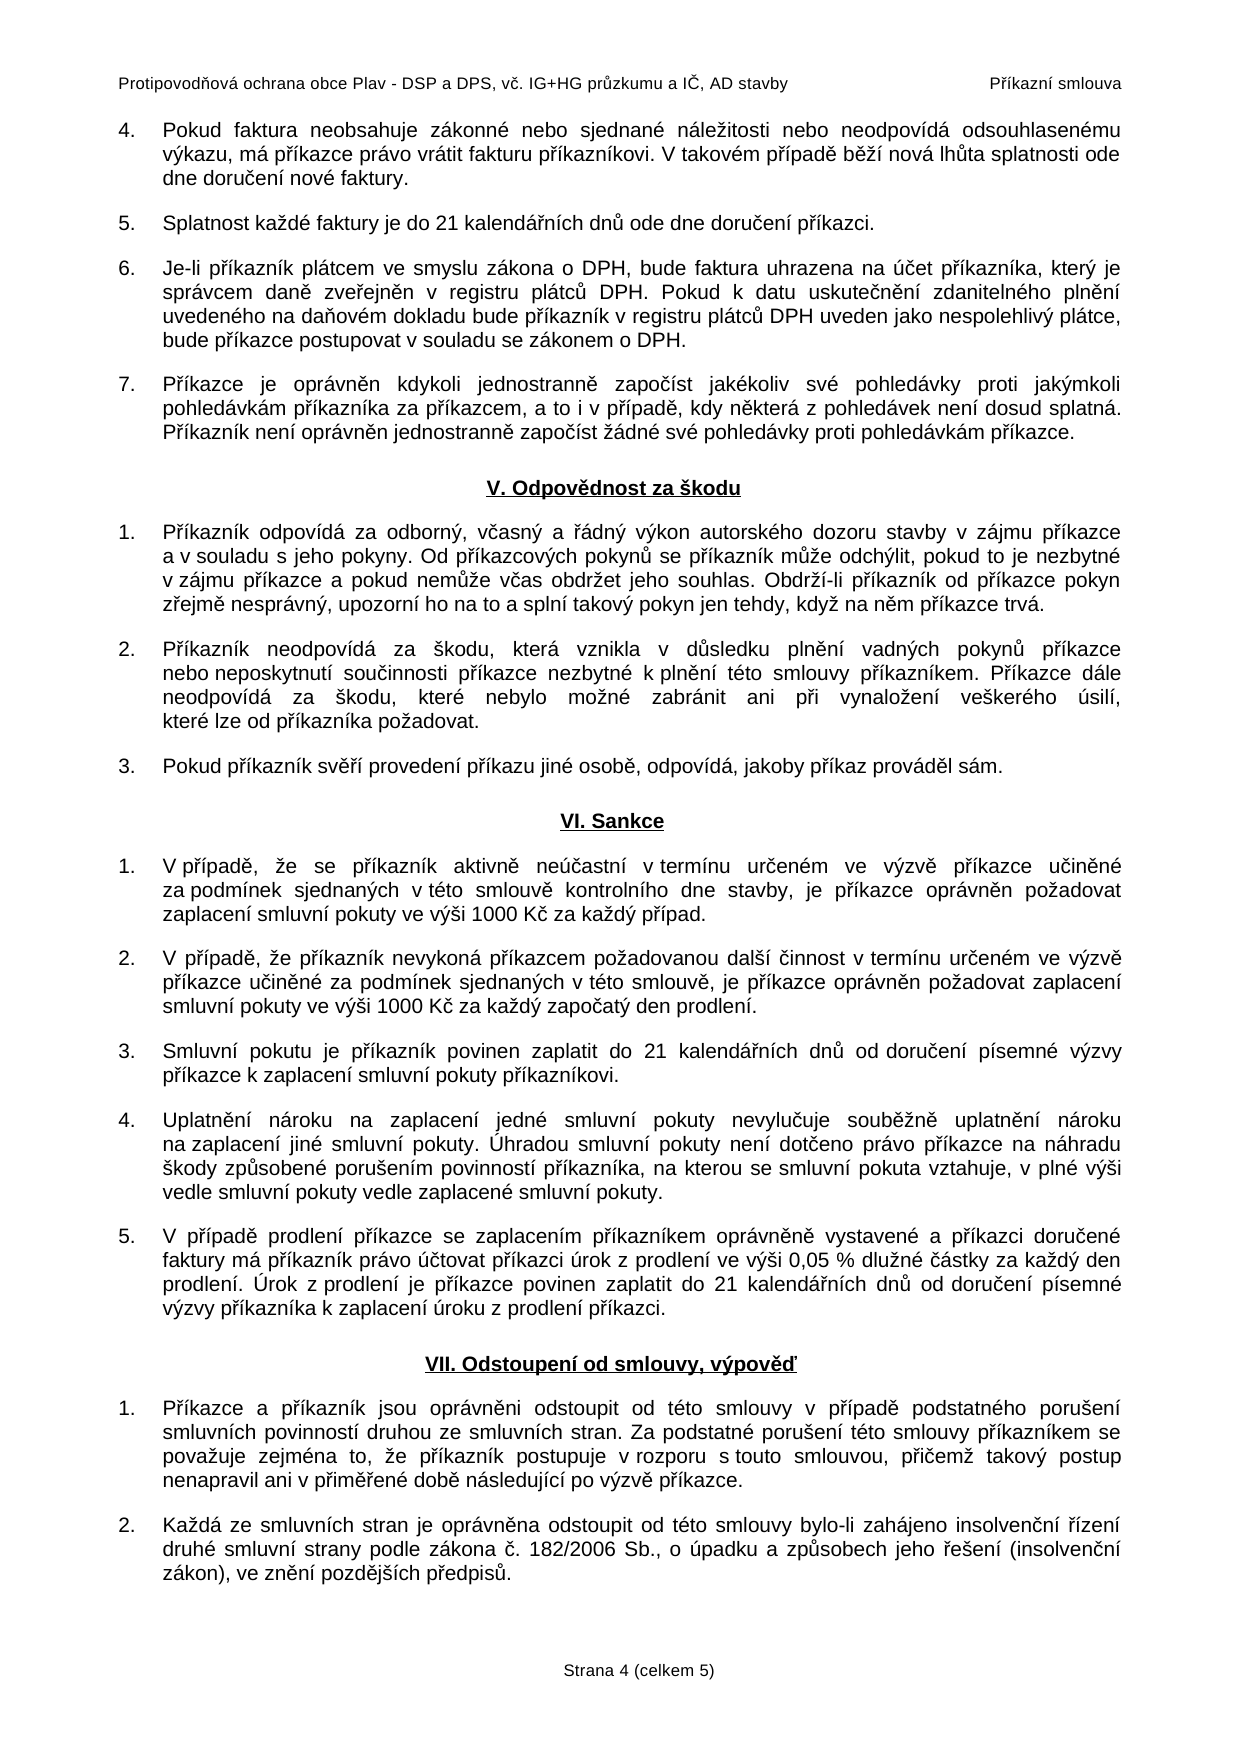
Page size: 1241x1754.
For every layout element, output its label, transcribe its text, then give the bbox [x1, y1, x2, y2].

text Odstoupení od smlouvy, výpověď [118, 1351, 1122, 1375]
text V případě prodlení příkazce se zaplacením příkazníkem oprávněně vystavené a příkazci doručené faktury má příkazník právo účtovat příkazci úrok z prodlení ve výši 0,05 % dlužné částky za každý den prodlení. Úrok z prodlení je příkazce povinen zaplatit do 21 kalendářních dnů od doručení písemné výzvy příkazníka k zaplacení úroku z prodlení příkazci. [118, 1224, 1122, 1320]
text Pokud faktura neobsahuje zákonné nebo sjednané náležitosti nebo neodpovídá odsouhlasenému výkazu, má příkazce právo vrátit fakturu příkazníkovi. V takovém případě běží nová lhůta splatnosti ode dne doručení nové faktury. [118, 118, 1122, 190]
text Splatnost každé faktury je do 21 kalendářních dnů ode dne doručení příkazci. [118, 211, 1122, 235]
text Každá ze smluvních stran je oprávněna odstoupit od této smlouvy bylo-li zahájeno insolvenční řízení druhé smluvní strany podle zákona č. 182/2006 Sb., o úpadku a způsobech jeho řešení (insolvenční zákon), ve znění pozdějších předpisů. [118, 1513, 1122, 1585]
text Příkazce je oprávněn kdykoli jednostranně započíst jakékoliv své pohledávky proti jakýmkoli pohledávkám příkazníka za příkazcem, a to i v případě, kdy některá z pohledávek není dosud splatná. Příkazník není oprávněn jednostranně započíst žádné své pohledávky proti pohledávkám příkazce. [118, 372, 1122, 444]
text Příkazník odpovídá za odborný, včasný a řádný výkon autorského dozoru stavby v zájmu příkazce a v souladu s jeho pokyny. Od příkazcových pokynů se příkazník může odchýlit, pokud to je nezbytné v zájmu příkazce a pokud nemůže včas obdržet jeho souhlas. Obdrží-li příkazník od příkazce pokyn zřejmě nesprávný, upozorní ho na to a splní takový pokyn jen tehdy, když na něm příkazce trvá. [118, 520, 1122, 616]
text Příkazce a příkazník jsou oprávněni odstoupit od této smlouvy v případě podstatného porušení smluvních povinností druhou ze smluvních stran. Za podstatné porušení této smlouvy příkazníkem se považuje zejména to, že příkazník postupuje v rozporu s touto smlouvou, přičemž takový postup nenapravil ani v přiměřené době následující po výzvě příkazce. [118, 1396, 1122, 1492]
text Pokud příkazník svěří provedení příkazu jiné osobě, odpovídá, jakoby příkaz prováděl sám. [118, 753, 1122, 777]
text Sankce [118, 809, 1122, 833]
text Odpovědnost za škodu [118, 475, 1122, 499]
text Příkazník neodpovídá za škodu, která vznikla v důsledku plnění vadných pokynů příkazce nebo neposkytnutí součinnosti příkazce nezbytné k plnění této smlouvy příkazníkem. Příkazce dále neodpovídá za škodu, které nebylo možné zabránit ani při vynaložení veškerého úsilí, které lze od příkazníka požadovat. [118, 637, 1122, 733]
text V případě, že se příkazník aktivně neúčastní v termínu určeném ve výzvě příkazce učiněné za podmínek sjednaných v této smlouvě kontrolního dne stavby, je příkazce oprávněn požadovat zaplacení smluvní pokuty ve výši 1000 Kč za každý případ. [118, 853, 1122, 925]
text Smluvní pokutu je příkazník povinen zaplatit do 21 kalendářních dnů od doručení písemné výzvy příkazce k zaplacení smluvní pokuty příkazníkovi. [118, 1039, 1122, 1087]
text V případě, že příkazník nevykoná příkazcem požadovanou další činnost v termínu určeném ve výzvě příkazce učiněné za podmínek sjednaných v této smlouvě, je příkazce oprávněn požadovat zaplacení smluvní pokuty ve výši 1000 Kč za každý započatý den prodlení. [118, 946, 1122, 1018]
text Uplatnění nároku na zaplacení jedné smluvní pokuty nevylučuje souběžně uplatnění nároku na zaplacení jiné smluvní pokuty. Úhradou smluvní pokuty není dotčeno právo příkazce na náhradu škody způsobené porušením povinností příkazníka, na kterou se smluvní pokuta vztahuje, v plné výši vedle smluvní pokuty vedle zaplacené smluvní pokuty. [118, 1108, 1122, 1203]
text Je-li příkazník plátcem ve smyslu zákona o DPH, bude faktura uhrazena na účet příkazníka, který je správcem daně zveřejněn v registru plátců DPH. Pokud k datu uskutečnění zdanitelného plnění uvedeného na daňovém dokladu bude příkazník v registru plátců DPH uveden jako nespolehlivý plátce, bude příkazce postupovat v souladu se zákonem o DPH. [118, 256, 1122, 351]
